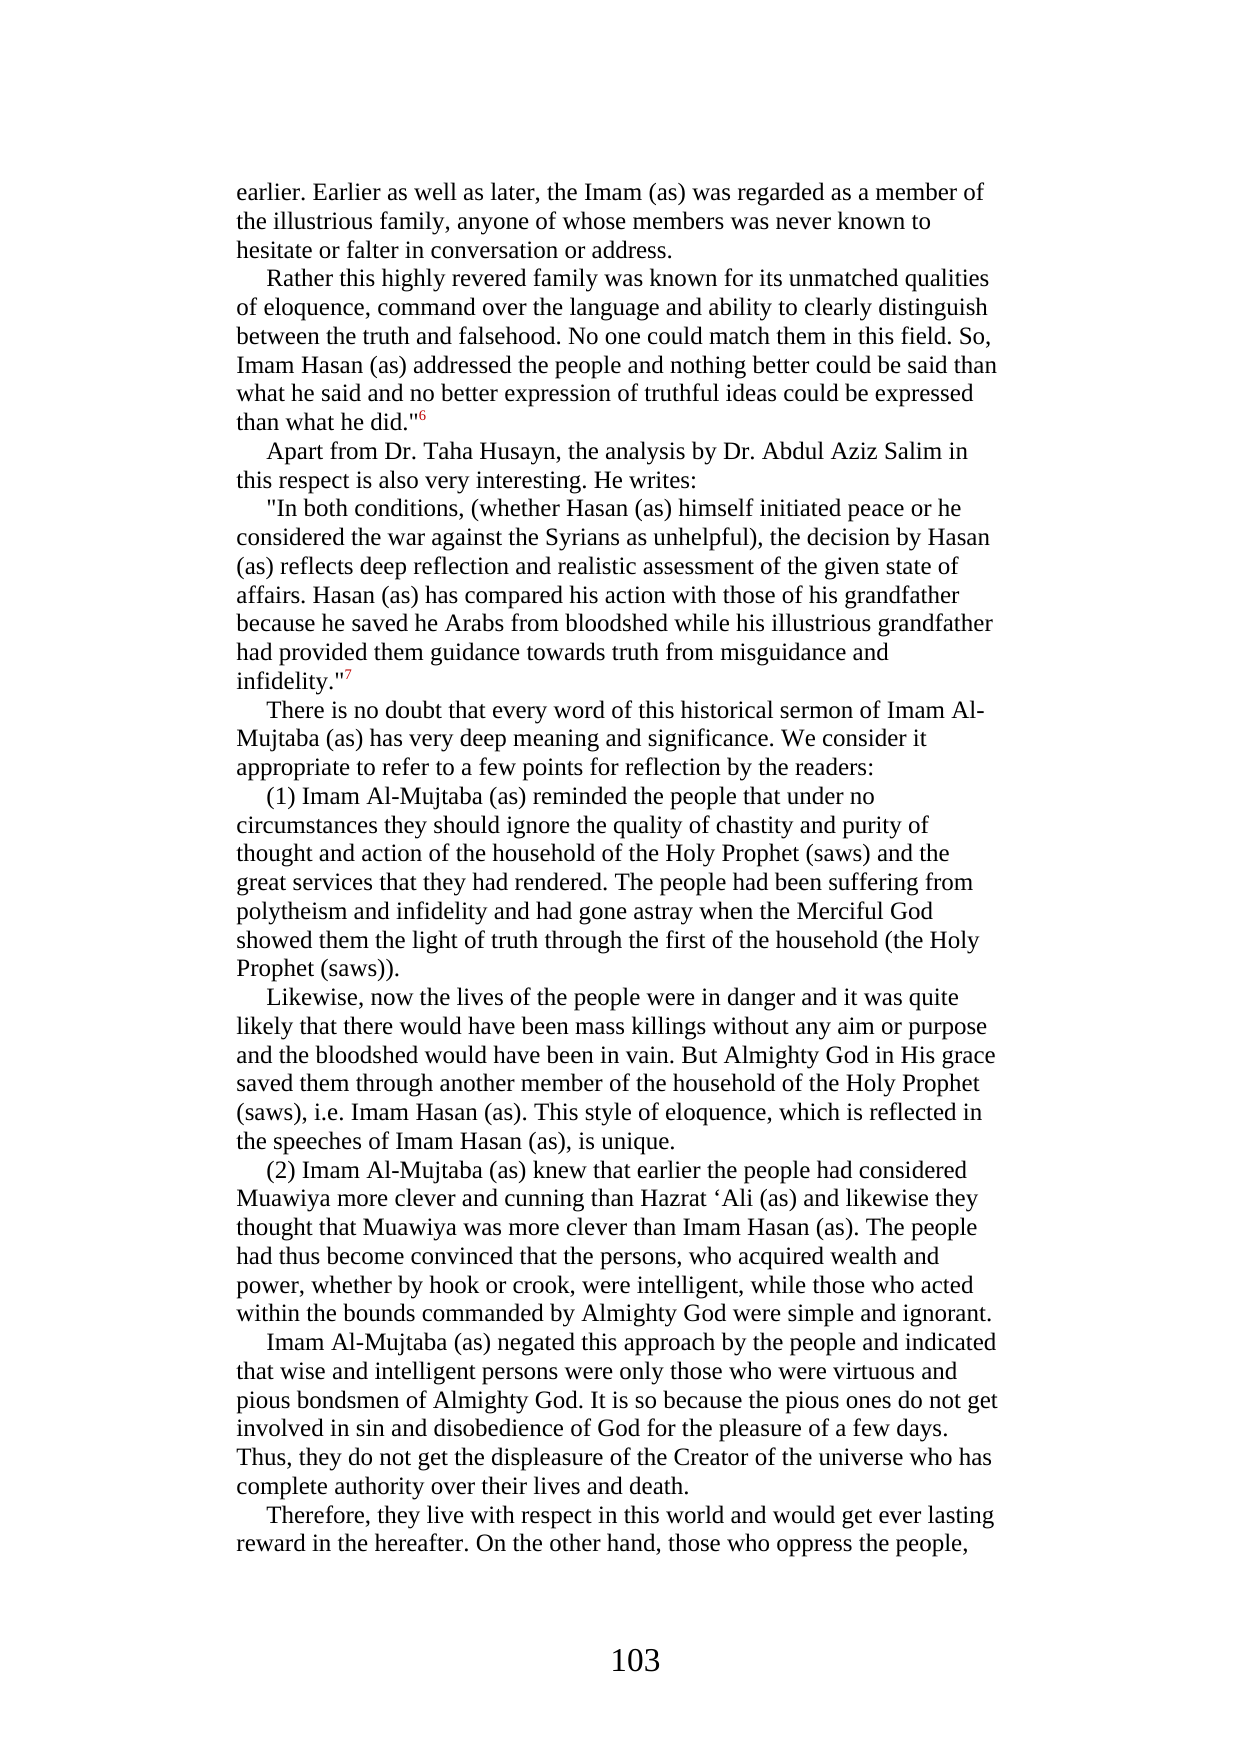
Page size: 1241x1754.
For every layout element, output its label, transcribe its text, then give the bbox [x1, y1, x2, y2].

text (1) Imam Al-Mujtaba (as) reminded the people that under no circumstances they should ignore the quality of chastity and purity of thought and action of the household of the Holy Prophet (saws) and the great services that they had rendered. The people had been suffering from polytheism and infidelity and had gone astray when the Merciful God showed them the light of truth through the first of the household (the Holy Prophet (saws)). [236, 781, 1004, 982]
text Likewise, now the lives of the people were in danger and it was quite likely that there would have been mass killings without any aim or purpose and the bloodshed would have been in vain. But Almighty God in His grace saved them through another member of the household of the Holy Prophet (saws), i.e. Imam Hasan (as). This style of eloquence, which is reflected in the speeches of Imam Hasan (as), is unique. [236, 982, 1004, 1155]
text Apart from Dr. Taha Husayn, the analysis by Dr. Abdul Aziz Salim in this respect is also very interesting. He writes: [236, 436, 1004, 493]
text There is no doubt that every word of this historical sermon of Imam Al-Mujtaba (as) has very deep meaning and significance. We consider it appropriate to refer to a few points for reflection by the readers: [236, 695, 1004, 781]
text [236, 1500, 1004, 1557]
text (2) Imam Al-Mujtaba (as) knew that earlier the people had considered Muawiya more clever and cunning than Hazrat ‘Ali (as) and likewise they thought that Muawiya was more clever than Imam Hasan (as). The people had thus become convinced that the persons, who acquired wealth and power, whether by hook or crook, were intelligent, while those who acted within the bounds commanded by Almighty God were simple and ignorant. [236, 1155, 1004, 1327]
text "In both conditions, (whether Hasan (as) himself initiated peace or he considered the war against the Syrians as unhelpful), the decision by Hasan (as) reflects deep reflection and realistic assessment of the given state of affairs. Hasan (as) has compared his action with those of his grandfather because he saved he Arabs from bloodshed while his illustrious grandfather had provided them guidance towards truth from misguidance and infidelity."7 [236, 493, 1004, 695]
text Imam Al-Mujtaba (as) negated this approach by the people and indicated that wise and intelligent persons were only those who were virtuous and pious bondsmen of Almighty God. It is so because the pious ones do not get involved in sin and disobedience of God for the pleasure of a few days. Thus, they do not get the displeasure of the Creator of the universe who has complete authority over their lives and death. [236, 1327, 1004, 1500]
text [236, 177, 1004, 263]
text Rather this highly revered family was known for its unmatched qualities of eloquence, command over the language and ability to clearly distinguish between the truth and falsehood. No one could match them in this field. So, Imam Hasan (as) addressed the people and nothing better could be said than what he said and no better expression of truthful ideas could be expressed than what he did."6 [236, 263, 1004, 436]
